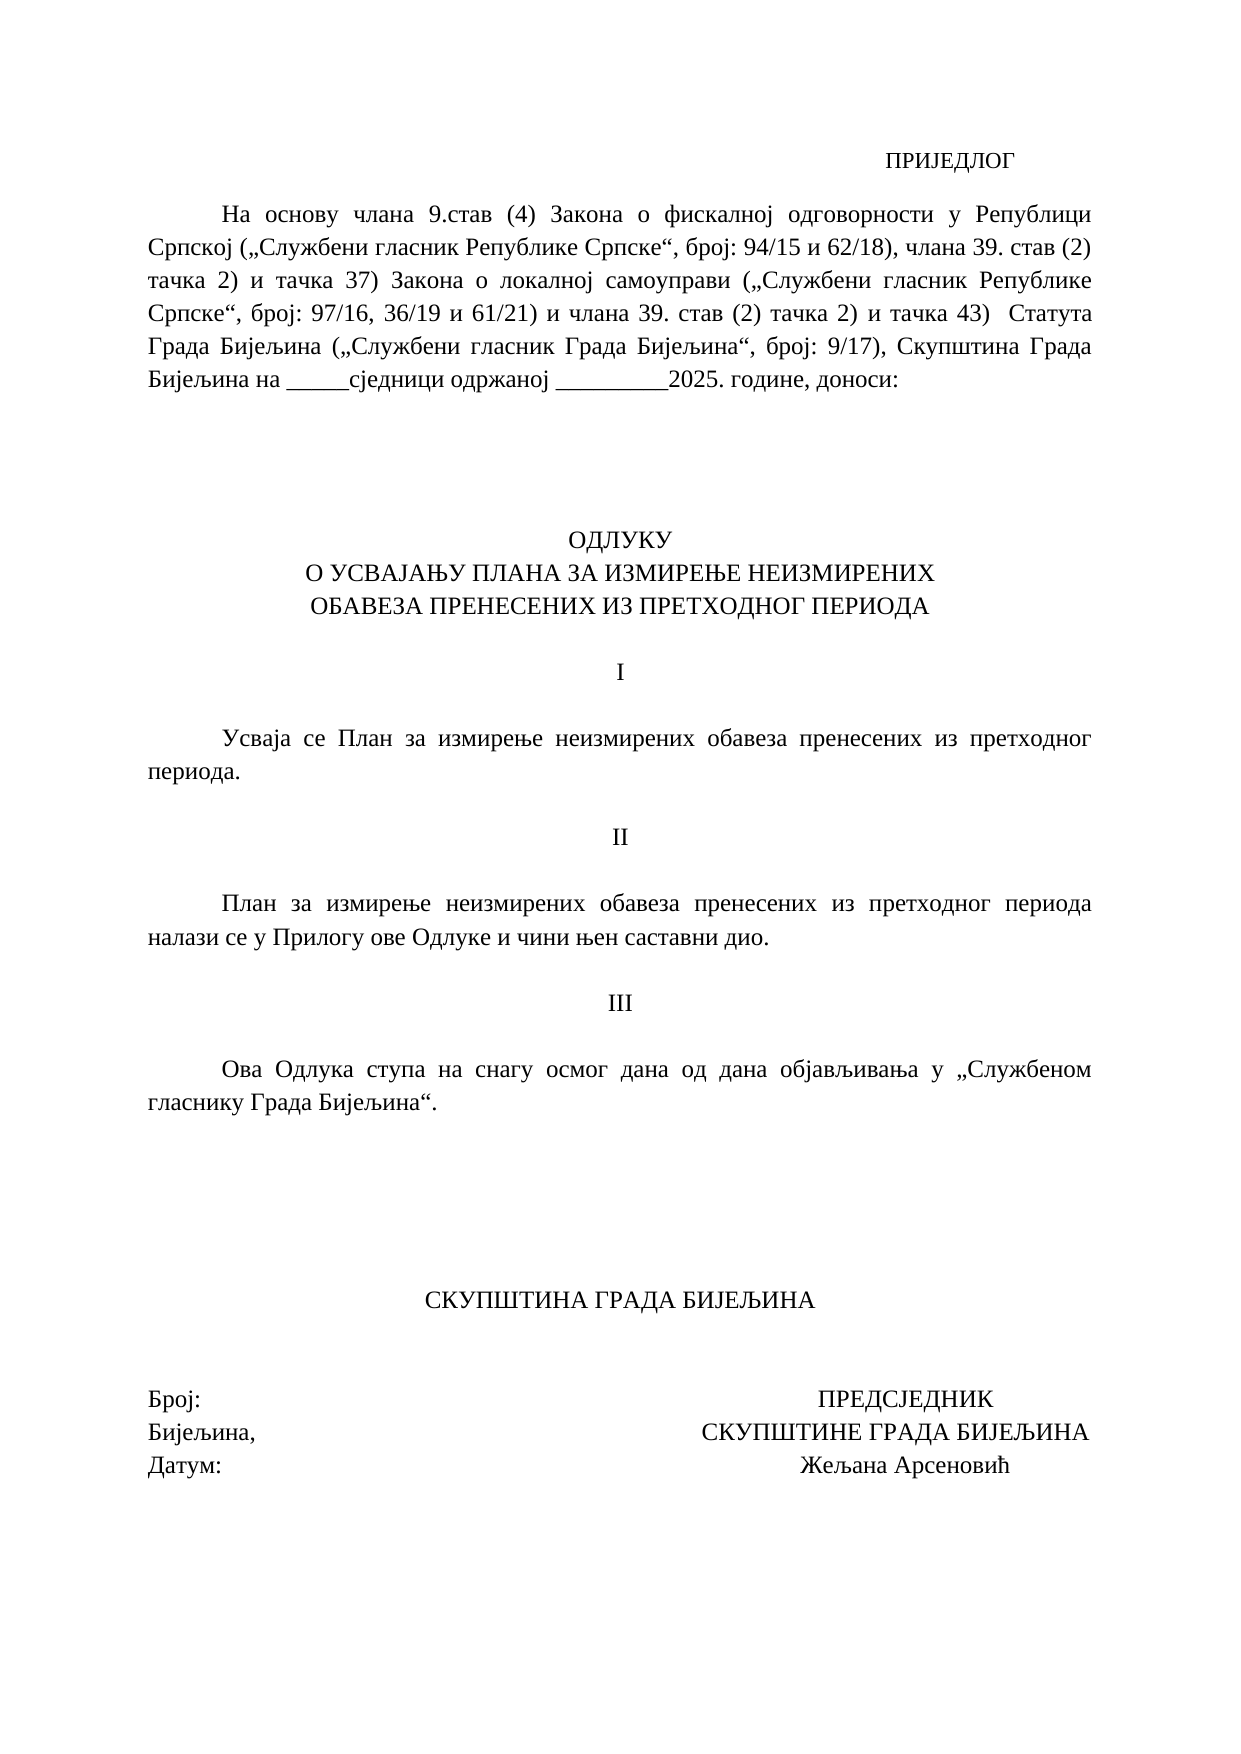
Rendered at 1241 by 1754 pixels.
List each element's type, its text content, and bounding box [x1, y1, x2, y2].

text ОДЛУКУ [148, 525, 1093, 554]
text План за измирење неизмирених обавеза пренесених из претходног периода налази се у Прилогу ове Одлуке и чини њен саставни дио. [148, 888, 1093, 950]
text I [148, 657, 1093, 686]
text Усваја се План за измирење неизмирених обавеза пренесених из претходног периода. [148, 723, 1093, 785]
text О УСВАЈАЊУ ПЛАНА ЗА ИЗМИРЕЊЕ НЕИЗМИРЕНИХ [148, 558, 1093, 587]
text Број: ПРЕДСЈЕДНИК [148, 1384, 1093, 1413]
text Бијељина, СКУПШТИНЕ ГРАДА БИЈЕЉИНА [148, 1417, 1093, 1446]
text Ова Одлука ступа на снагу осмог дана од дана објављивања у „Службеном гласнику Града Бијељина“. [148, 1054, 1093, 1115]
text ОБАВЕЗА ПРЕНЕСЕНИХ ИЗ ПРЕТХОДНОГ ПЕРИОДА [148, 591, 1093, 620]
text II [148, 822, 1093, 851]
text На основу члана 9.став (4) Закона о фискалној одговорности у Републици Српској („Службени гласник Републике Српске“, број: 94/15 и 62/18), члана 39. став (2) тачка 2) и тачка 37) Закона о локалној самоуправи („Службени гласник Републике Српске“, број: 97/16, 36/19 и 61/21) и члана 39. став (2) тачка 2) и тачка 43) Статута Града Бијељина („Службени гласник Града Бијељина“, број: 9/17), Скупштина Града Бијељина на _____сједници одржаној _________2025. године, доноси: [148, 199, 1093, 392]
text СКУПШТИНА ГРАДА БИЈЕЉИНА [148, 1285, 1093, 1313]
text Датум: Жељана Арсеновић [148, 1450, 1093, 1479]
text ПРИЈЕДЛОГ [148, 148, 1093, 174]
text III [148, 988, 1093, 1016]
